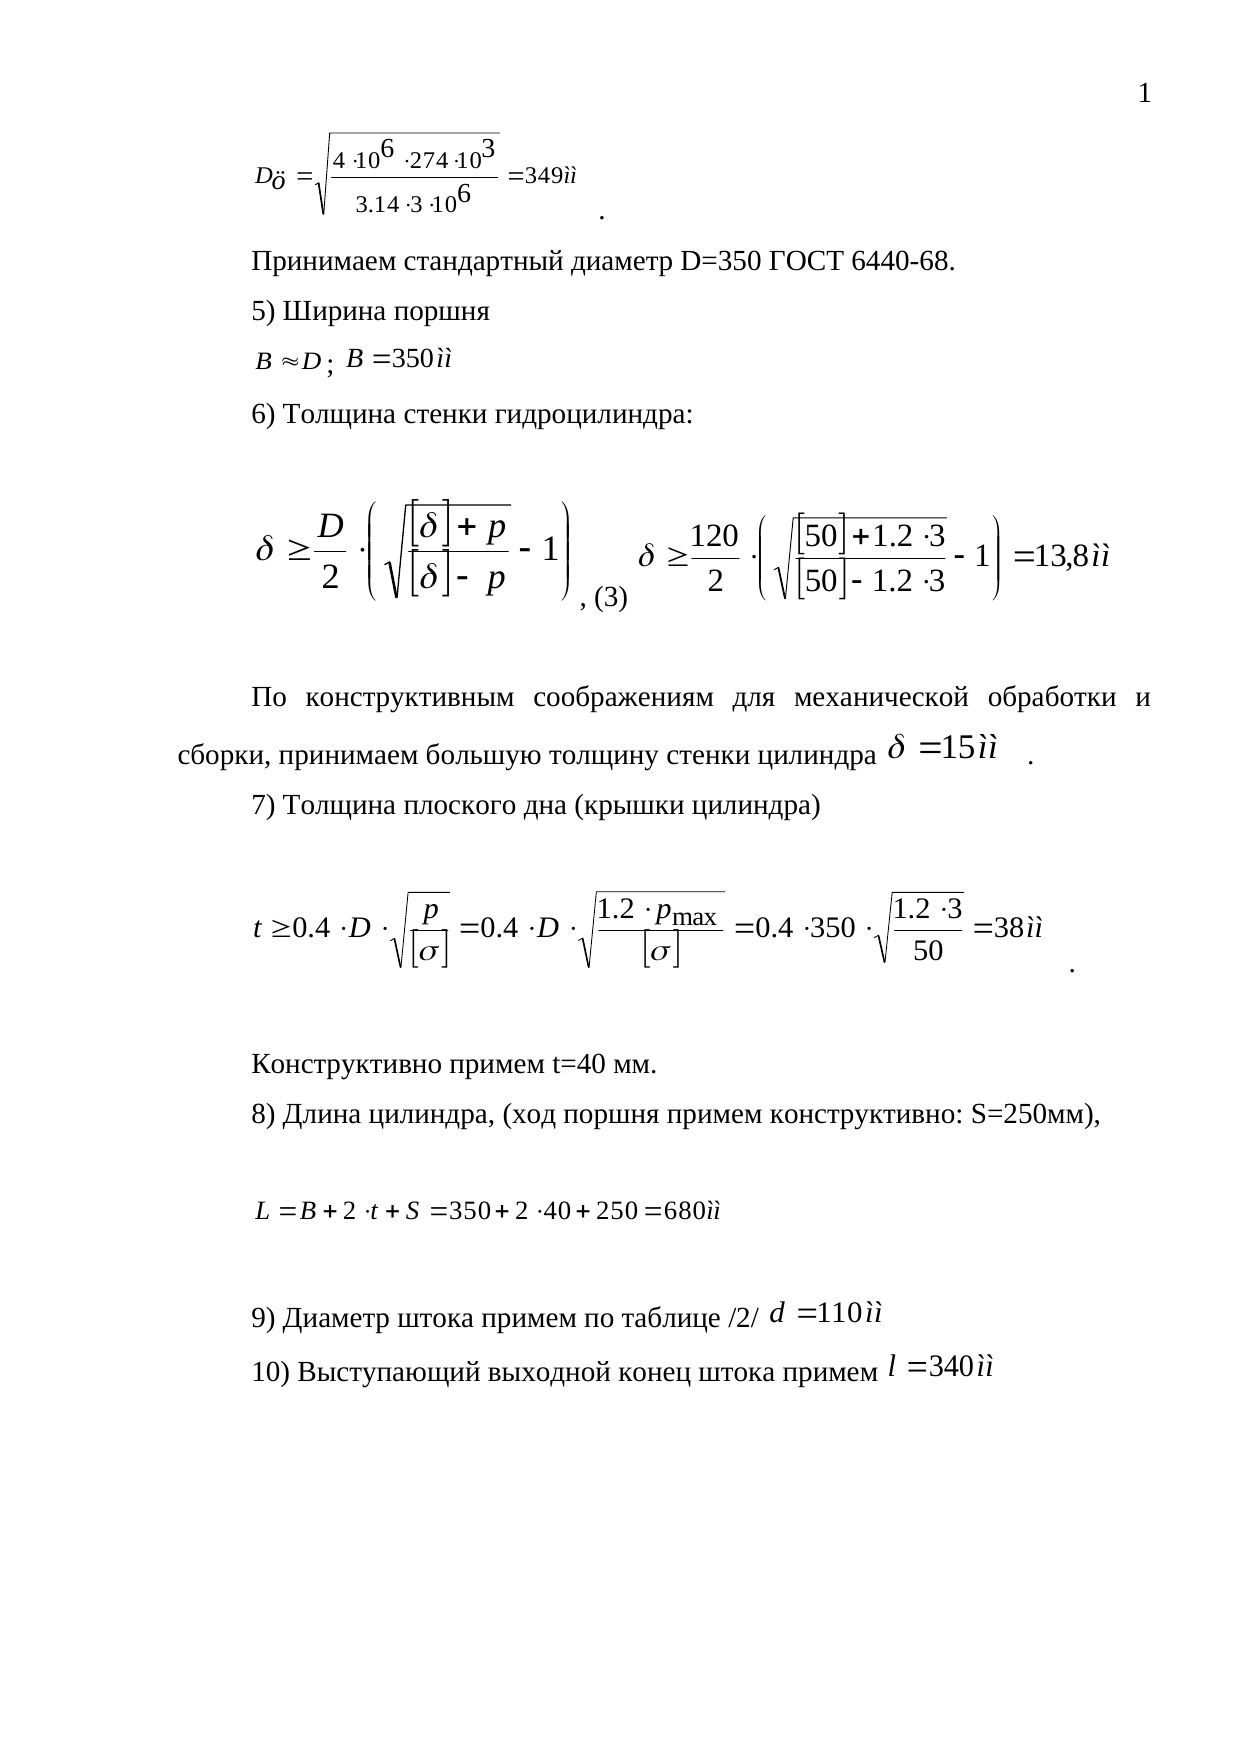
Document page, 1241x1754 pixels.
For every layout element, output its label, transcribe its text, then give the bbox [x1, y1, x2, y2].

text Конструктивно примем t=40 мм. [177, 1046, 1152, 1079]
text По конструктивным соображениям для механической обработки и сборки, принимаем большую толщину стенки цилиндра . [177, 679, 1152, 771]
text 10) Выступающий выходной конец штока примем [177, 1350, 1152, 1388]
text 6) Толщина стенки гидроцилиндра: [177, 396, 1152, 429]
text ; [177, 343, 1152, 379]
text 5) Ширина поршня [177, 293, 1152, 326]
text 9) Диаметр штока примем по таблице /2/ [177, 1297, 1152, 1333]
text 7) Толщина плоского дна (крышки цилиндра) [177, 787, 1152, 821]
text , (3) [177, 497, 1152, 612]
text 8) Длина цилиндра, (ход поршня примем конструктивно: S=250мм), [177, 1096, 1152, 1129]
text . [177, 129, 1152, 226]
text Принимаем стандартный диаметр D=350 ГОСТ 6440-68. [177, 243, 1152, 276]
text . [177, 888, 1152, 979]
